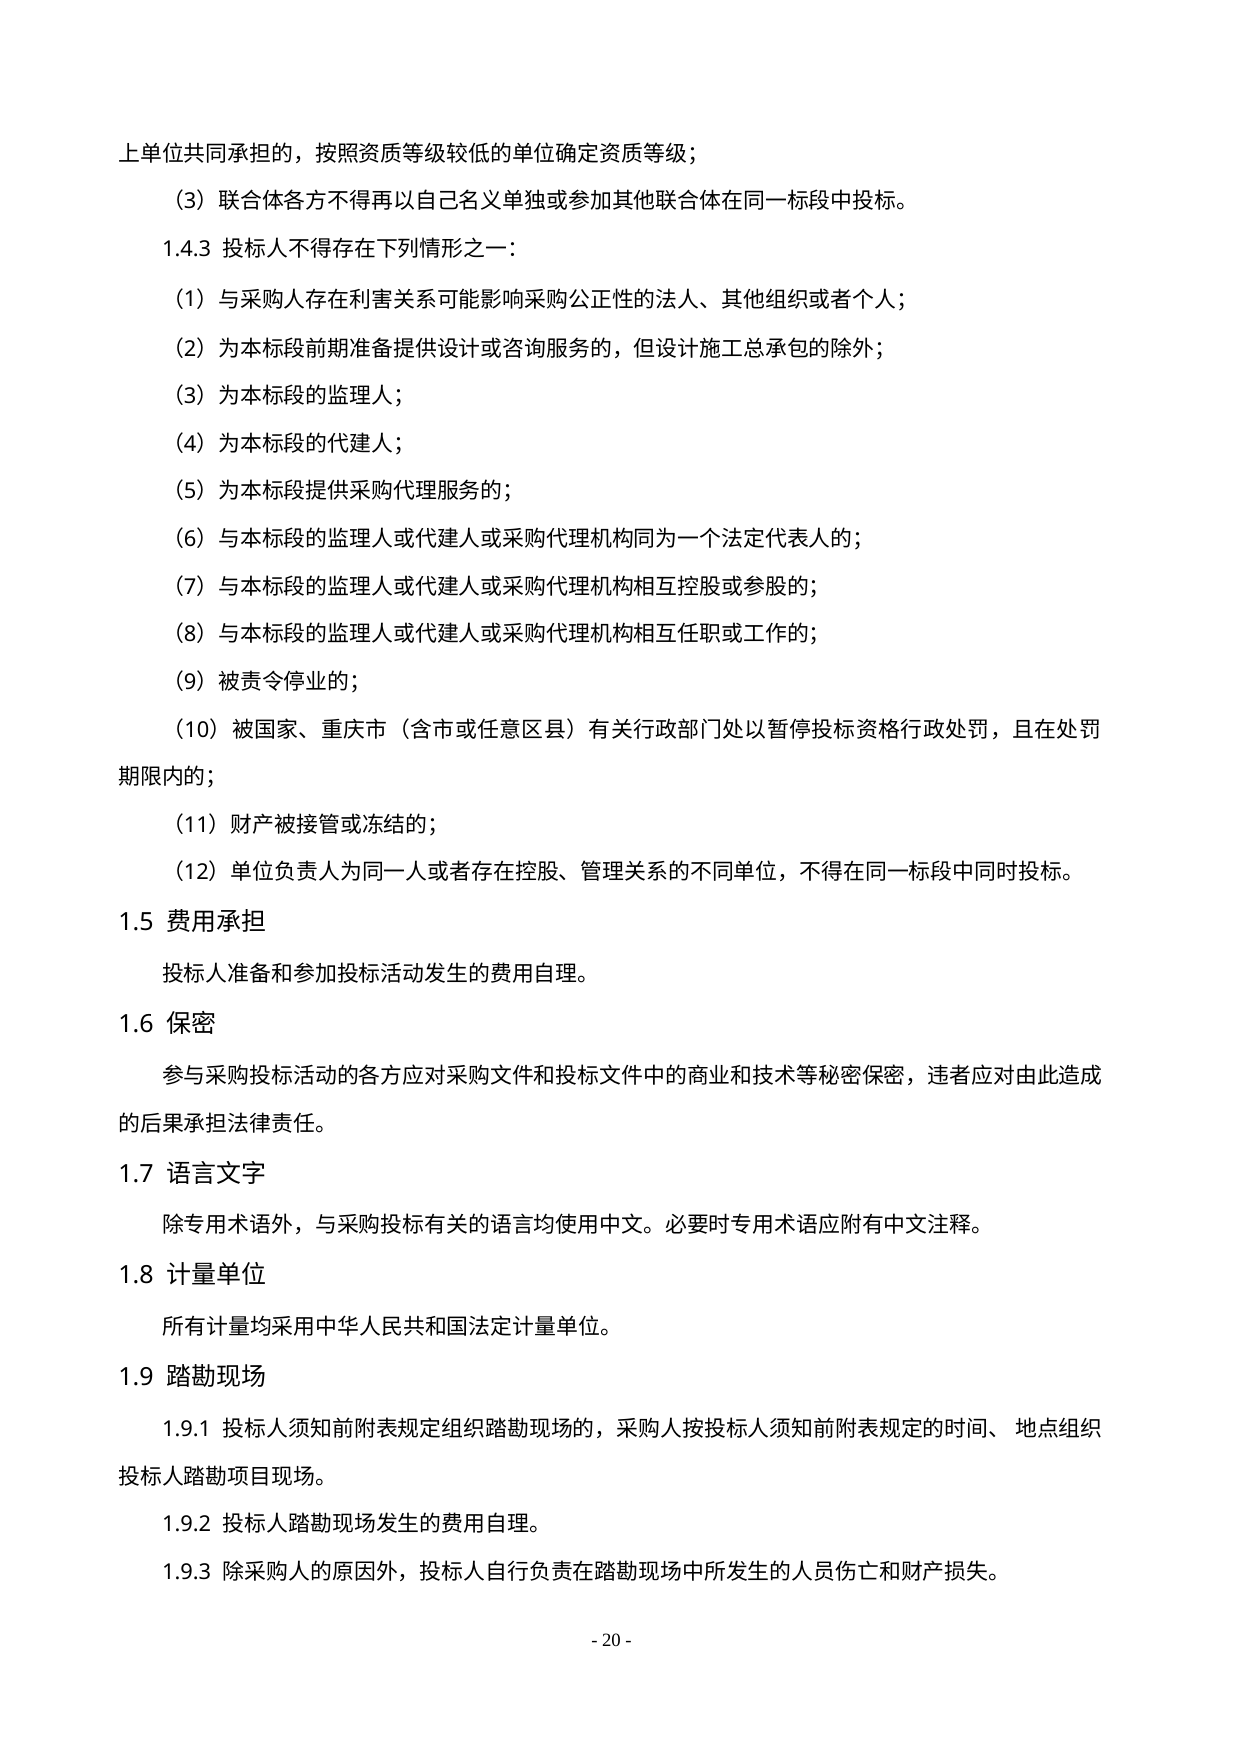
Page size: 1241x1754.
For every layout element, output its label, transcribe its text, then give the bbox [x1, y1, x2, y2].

text 1.9.2 投标人踏勘现场发生的费用自理。 [118, 1506, 1104, 1538]
subtitle 1.9 踏勘现场 [118, 1357, 1104, 1393]
text （10）被国家、重庆市（含市或任意区县）有关行政部门处以暂停投标资格行政处罚，且在处罚期限内的； [118, 712, 1104, 791]
text （7）与本标段的监理人或代建人或采购代理机构相互控股或参股的； [118, 569, 1104, 601]
text 1.9.3 除采购人的原因外，投标人自行负责在踏勘现场中所发生的人员伤亡和财产损失。 [118, 1554, 1104, 1586]
text 所有计量均采用中华人民共和国法定计量单位。 [118, 1309, 1104, 1341]
text 投标人准备和参加投标活动发生的费用自理。 [118, 956, 1104, 988]
subtitle 1.7 语言文字 [118, 1153, 1104, 1189]
text 除专用术语外，与采购投标有关的语言均使用中文。必要时专用术语应附有中文注释。 [118, 1207, 1104, 1239]
text （1）与采购人存在利害关系可能影响采购公正性的法人、其他组织或者个人； [118, 278, 1104, 313]
text （6）与本标段的监理人或代建人或采购代理机构同为一个法定代表人的； [118, 521, 1104, 553]
text （4）为本标段的代建人； [118, 426, 1104, 458]
text 1.4.3 投标人不得存在下列情形之一： [118, 231, 1104, 263]
text （3）联合体各方不得再以自己名义单独或参加其他联合体在同一标段中投标。 [118, 183, 1104, 215]
text （2）为本标段前期准备提供设计或咨询服务的，但设计施工总承包的除外； [118, 331, 1104, 362]
text （3）为本标段的监理人； [118, 378, 1104, 410]
text （11）财产被接管或冻结的； [118, 807, 1104, 838]
text （8）与本标段的监理人或代建人或采购代理机构相互任职或工作的； [118, 616, 1104, 648]
text （12）单位负责人为同一人或者存在控股、管理关系的不同单位，不得在同一标段中同时投标。 [118, 854, 1104, 886]
text 参与采购投标活动的各方应对采购文件和投标文件中的商业和技术等秘密保密，违者应对由此造成的后果承担法律责任。 [118, 1058, 1104, 1137]
text （9）被责令停业的； [118, 664, 1104, 696]
subtitle 1.8 计量单位 [118, 1255, 1104, 1291]
text 1.9.1 投标人须知前附表规定组织踏勘现场的，采购人按投标人须知前附表规定的时间、 地点组织投标人踏勘项目现场。 [118, 1411, 1104, 1491]
subtitle 1.6 保密 [118, 1004, 1104, 1040]
subtitle 1.5 费用承担 [118, 902, 1104, 938]
text （5）为本标段提供采购代理服务的； [118, 473, 1104, 505]
text （2）联合体各方均应当具备承担采购项目的相应能力；联合体协议约定同一专业分工由两个及以上单位共同承担的，按照资质等级较低的单位确定资质等级； [118, 136, 1104, 167]
